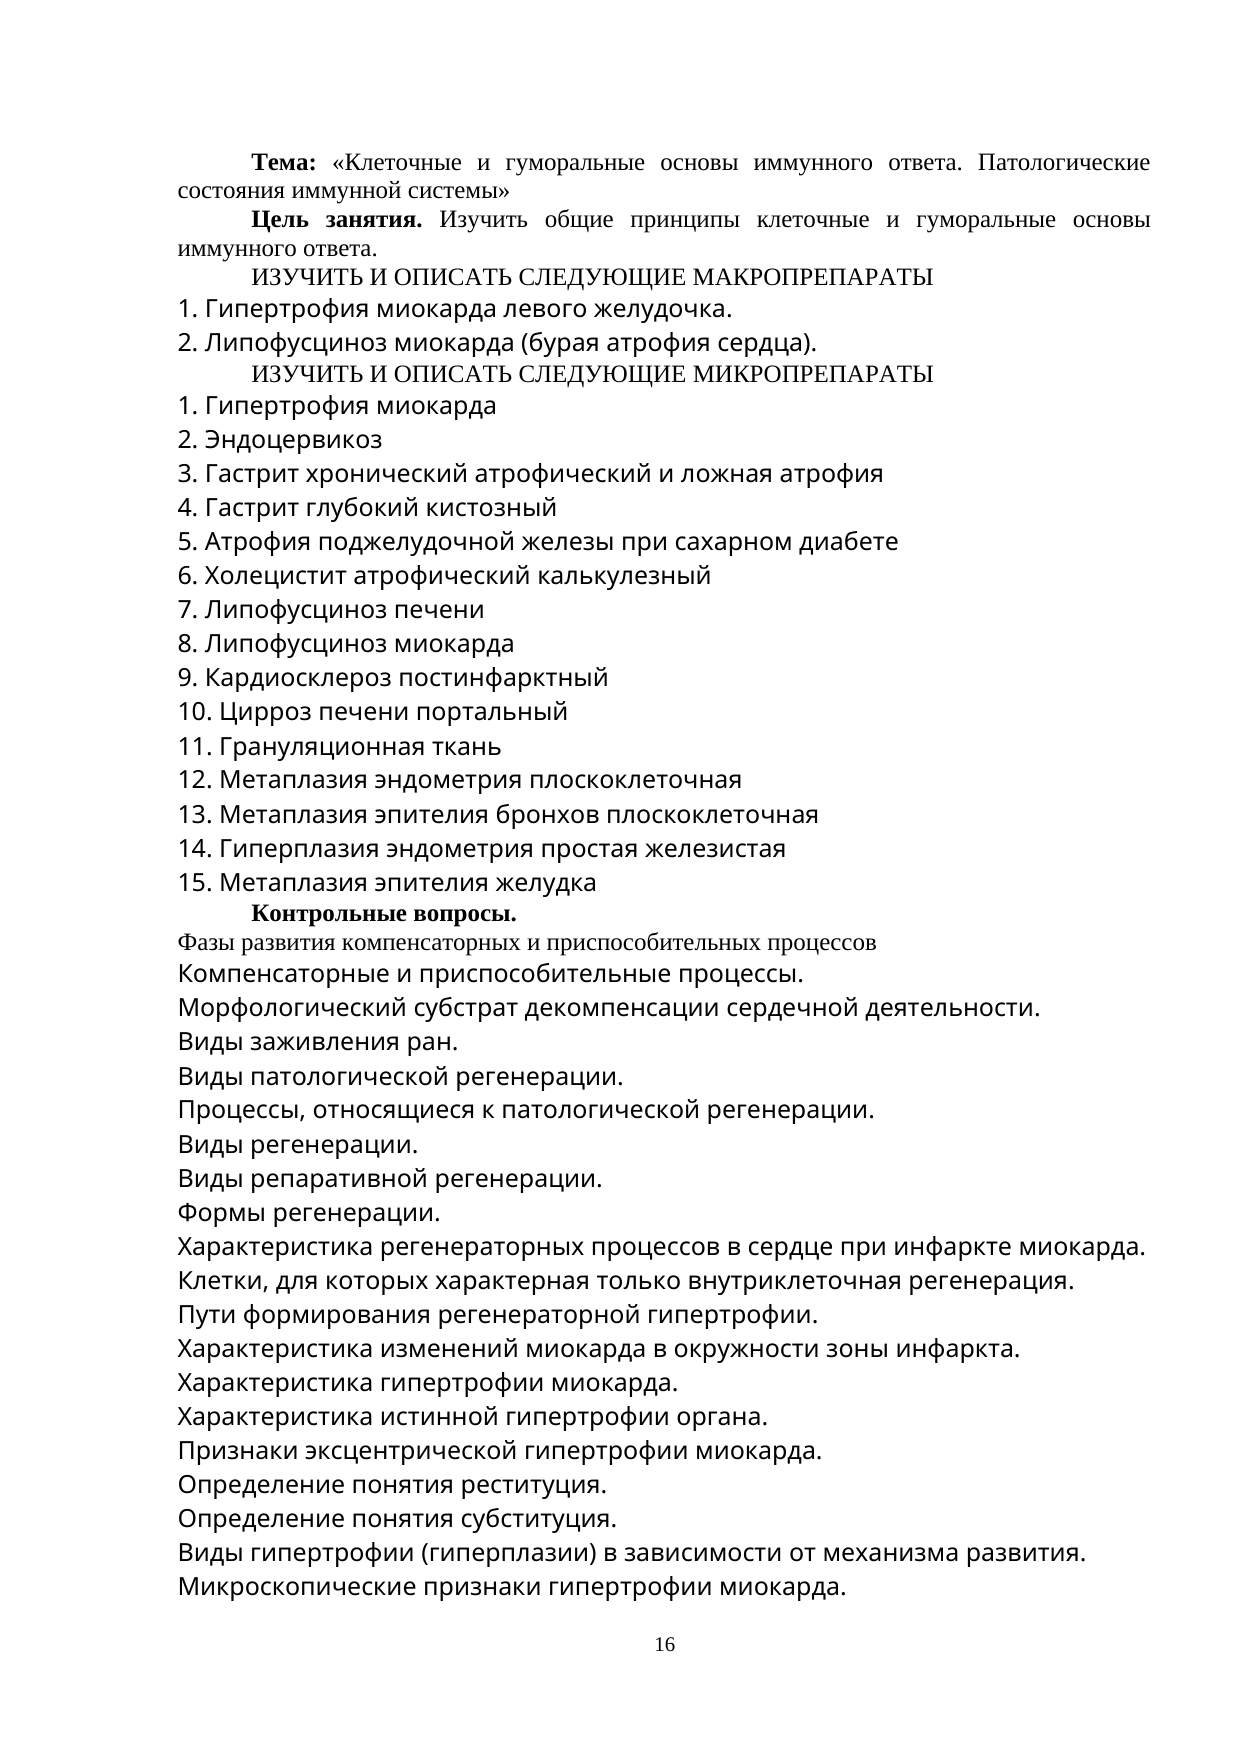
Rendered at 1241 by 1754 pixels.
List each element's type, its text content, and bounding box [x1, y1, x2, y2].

text 6. Холецистит атрофический калькулезный [177, 558, 1152, 592]
text 13. Метаплазия эпителия бронхов плоскоклеточная [177, 796, 1152, 830]
text Микроскопические признаки гипертрофии миокарда. [177, 1569, 1152, 1603]
text Характеристика гипертрофии миокарда. [177, 1365, 1152, 1399]
text Контрольные вопросы. [177, 898, 1152, 927]
text Пути формирования регенераторной гипертрофии. [177, 1297, 1152, 1331]
text Признаки эксцентрической гипертрофии миокарда. [177, 1433, 1152, 1467]
text Определение понятия реституция. [177, 1467, 1152, 1501]
text 9. Кардиосклероз постинфарктный [177, 660, 1152, 694]
text 14. Гиперплазия эндометрия простая железистая [177, 830, 1152, 864]
text Формы регенерации. [177, 1194, 1152, 1228]
text 11. Грануляционная ткань [177, 728, 1152, 762]
text Характеристика изменений миокарда в окружности зоны инфаркта. [177, 1331, 1152, 1365]
text 1. Гипертрофия миокарда левого желудочка. [177, 291, 1152, 325]
text Характеристика истинной гипертрофии органа. [177, 1399, 1152, 1433]
text Виды патологической регенерации. [177, 1058, 1152, 1092]
text Морфологический субстрат декомпенсации сердечной деятельности. [177, 990, 1152, 1024]
text 2. Эндоцервикоз [177, 422, 1152, 456]
text 4. Гастрит глубокий кистозный [177, 490, 1152, 524]
text Процессы, относящиеся к патологической регенерации. [177, 1092, 1152, 1126]
text Фазы развития компенсаторных и приспособительных процессов [177, 927, 1152, 956]
text Цель занятия. Изучить общие принципы клеточные и гуморальные основы иммунного ответа. [177, 204, 1152, 262]
text ИЗУЧИТЬ И ОПИСАТЬ СЛЕДУЮЩИЕ МИКРОПРЕПАРАТЫ [177, 359, 1152, 387]
text 2. Липофусциноз миокарда (бурая атрофия сердца). [177, 325, 1152, 359]
text Виды гипертрофии (гиперплазии) в зависимости от механизма развития. [177, 1535, 1152, 1569]
text 7. Липофусциноз печени [177, 592, 1152, 626]
text 3. Гастрит хронический атрофический и ложная атрофия [177, 456, 1152, 490]
text 1. Гипертрофия миокарда [177, 387, 1152, 422]
text 10. Цирроз печени портальный [177, 694, 1152, 728]
text 8. Липофусциноз миокарда [177, 626, 1152, 660]
text 12. Метаплазия эндометрия плоскоклеточная [177, 762, 1152, 796]
text 15. Метаплазия эпителия желудка [177, 864, 1152, 898]
text Тема: «Клеточные и гуморальные основы иммунного ответа. Патологические состояния иммунной системы» [177, 147, 1152, 204]
text Определение понятия субституция. [177, 1501, 1152, 1535]
text ИЗУЧИТЬ И ОПИСАТЬ СЛЕДУЮЩИЕ МАКРОПРЕПАРАТЫ [177, 262, 1152, 291]
text Виды заживления ран. [177, 1024, 1152, 1058]
text Характеристика регенераторных процессов в сердце при инфаркте миокарда. [177, 1228, 1152, 1262]
text Компенсаторные и приспособительные процессы. [177, 956, 1152, 990]
text Клетки, для которых характерная только внутриклеточная регенерация. [177, 1262, 1152, 1297]
text 5. Атрофия поджелудочной железы при сахарном диабете [177, 524, 1152, 558]
text Виды регенерации. [177, 1126, 1152, 1160]
text Виды репаративной регенерации. [177, 1160, 1152, 1194]
